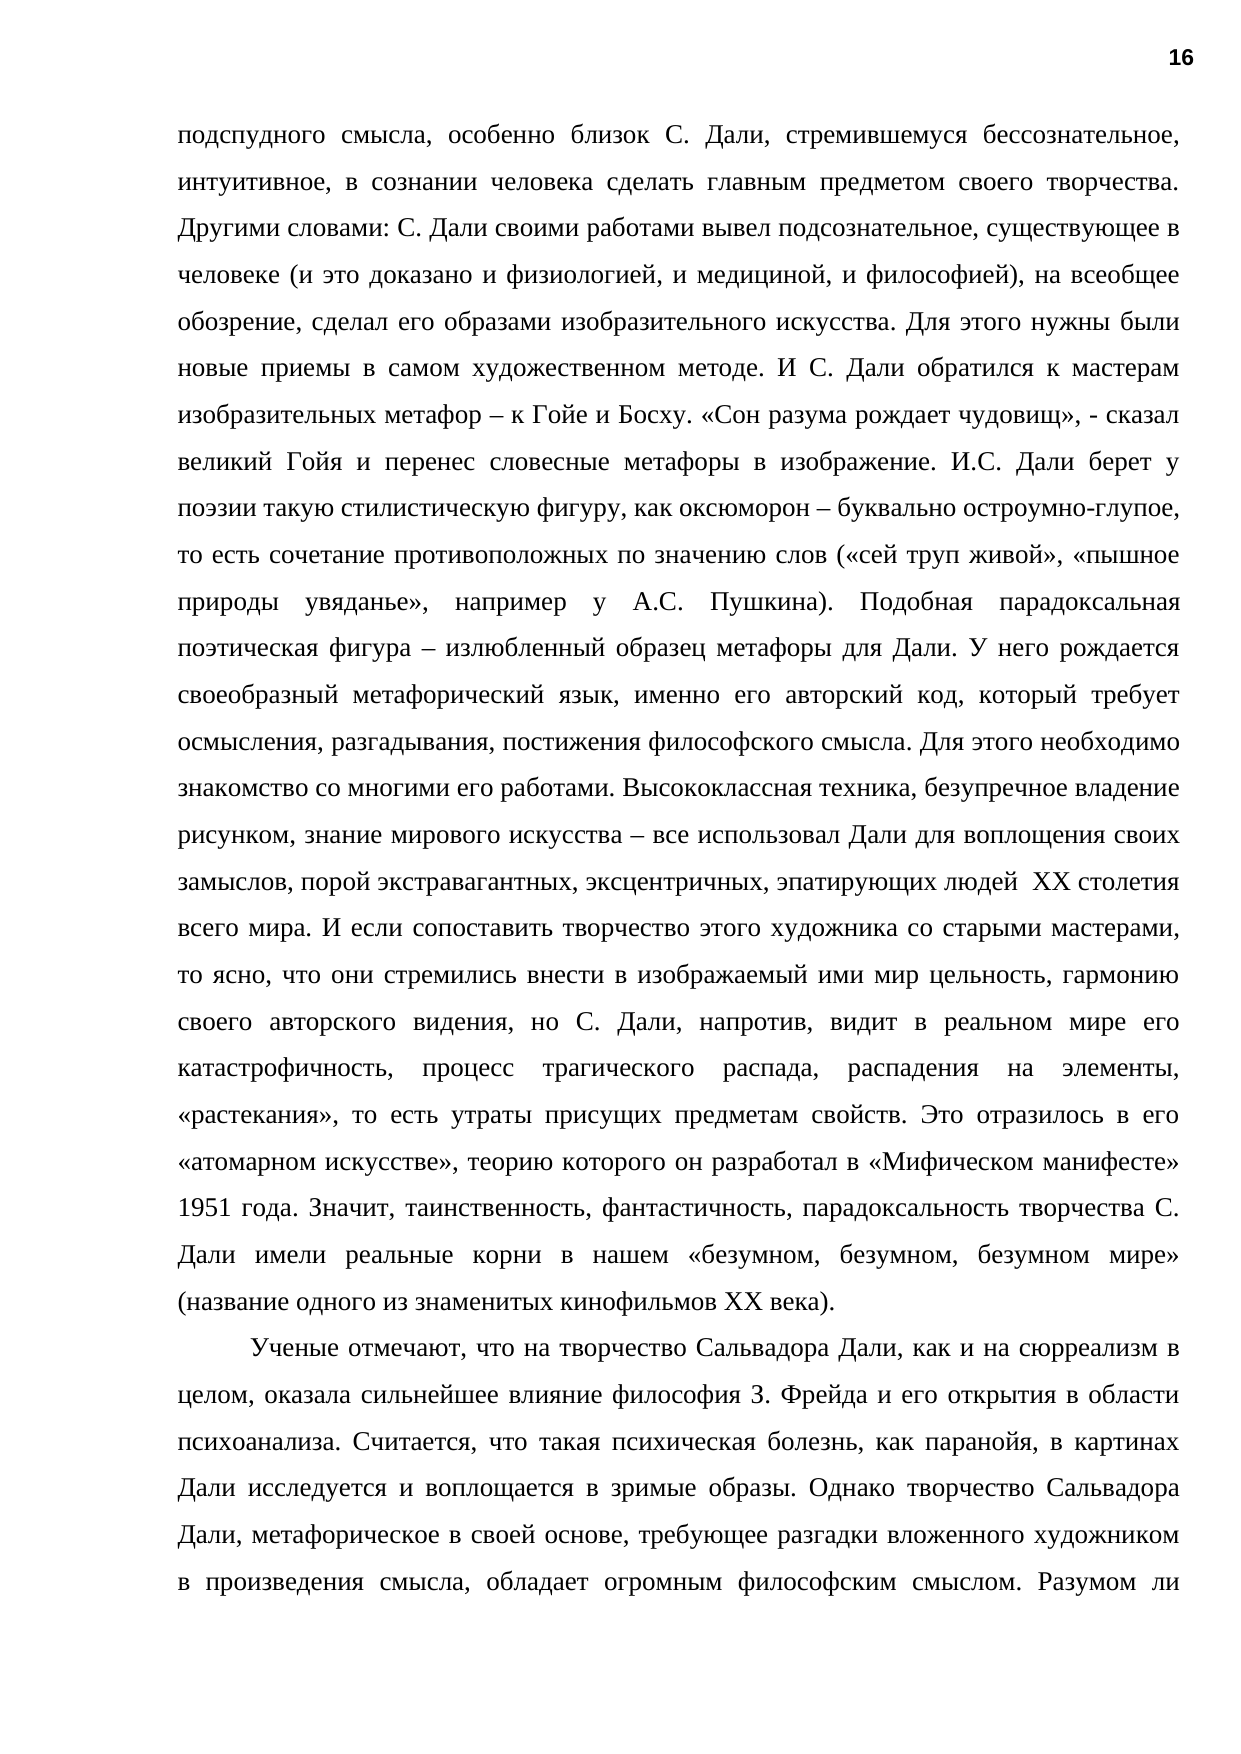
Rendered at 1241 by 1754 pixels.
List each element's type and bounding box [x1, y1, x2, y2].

text [177, 1331, 1181, 1596]
text [177, 118, 1181, 1316]
